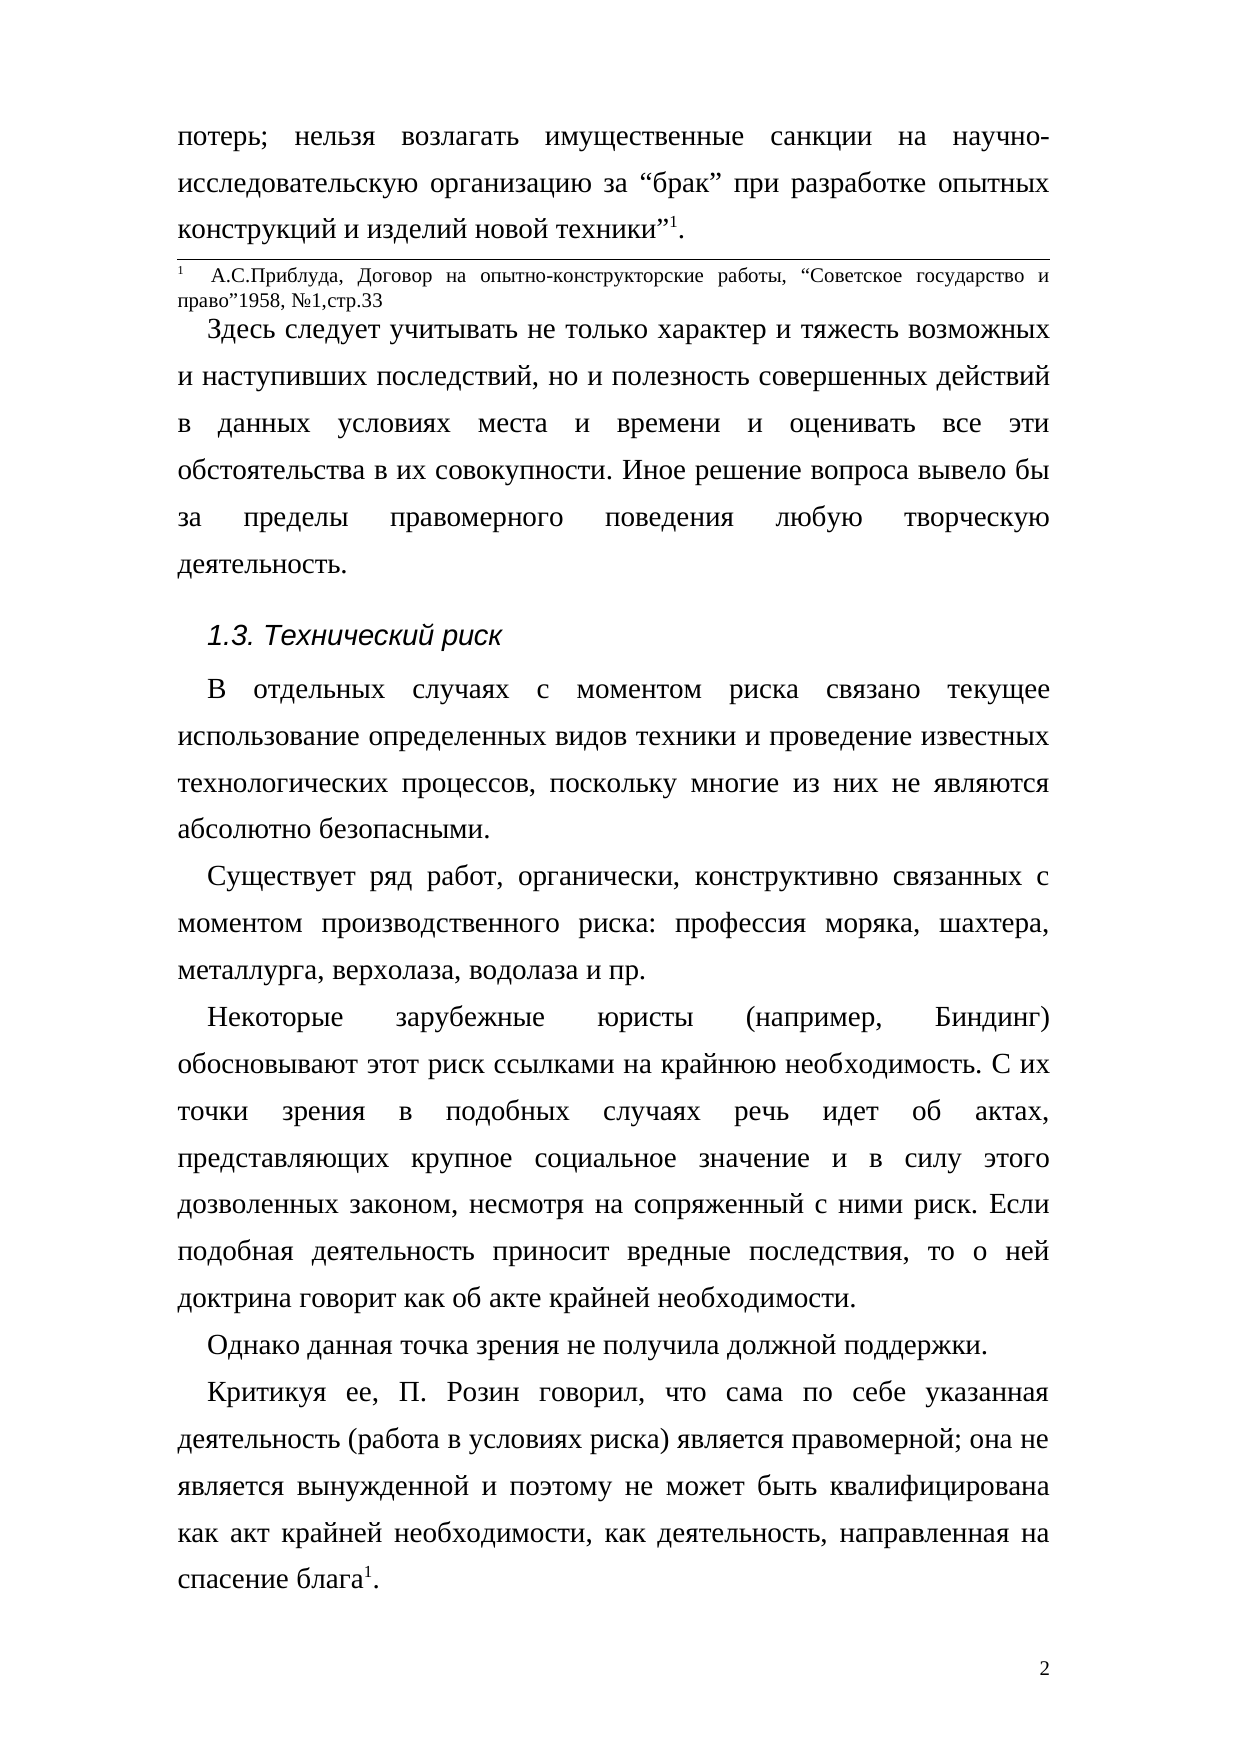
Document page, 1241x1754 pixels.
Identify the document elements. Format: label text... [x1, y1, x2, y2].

text 1 А.С.Приблуда, Договор на опытно-конструкторские работы, “Советское государство и право”1958, №1,стр.33 [177, 260, 1050, 312]
text Некоторые зарубежные юристы (например, Биндинг) обосновывают этот риск ссылками на крайнюю необходимость. С их точки зрения в подобных случаях речь идет об актах, представляющих крупное социальное значение и в силу этого дозволенных законом, несмотря на сопряженный с ними риск. Если подобная деятельность приносит вредные последствия, то о ней доктрина говорит как об акте крайней необходимости. [177, 999, 1050, 1314]
text Критикуя ее, П. Розин говорил, что сама по себе указанная деятельность (работа в условиях риска) является правомерной; она не является вынужденной и поэтому не может быть квалифицирована как акт крайней необходимости, как деятельность, направленная на спасение блага1. [177, 1374, 1050, 1595]
text Существует ряд работ, органически, конструктивно связанных с моментом производственного риска: профессия моряка, шахтера, металлурга, верхолаза, водолаза и пр. [177, 859, 1050, 986]
text В отдельных случаях с моментом риска связано текущее использование определенных видов техники и проведение известных технологических процессов, поскольку многие из них не являются абсолютно безопасными. [177, 671, 1050, 845]
text Однако данная точка зрения не получила должной поддержки. [177, 1327, 1050, 1361]
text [177, 118, 1050, 245]
text Здесь следует учитывать не только характер и тяжесть возможных и наступивших последствий, но и полезность совершенных действий в данных условиях места и времени и оценивать все эти обстоятельства в их совокупности. Иное решение вопроса вывело бы за пределы правомерного поведения любую творческую деятельность. [177, 312, 1050, 580]
subtitle 1.3. Технический риск [177, 618, 1050, 652]
